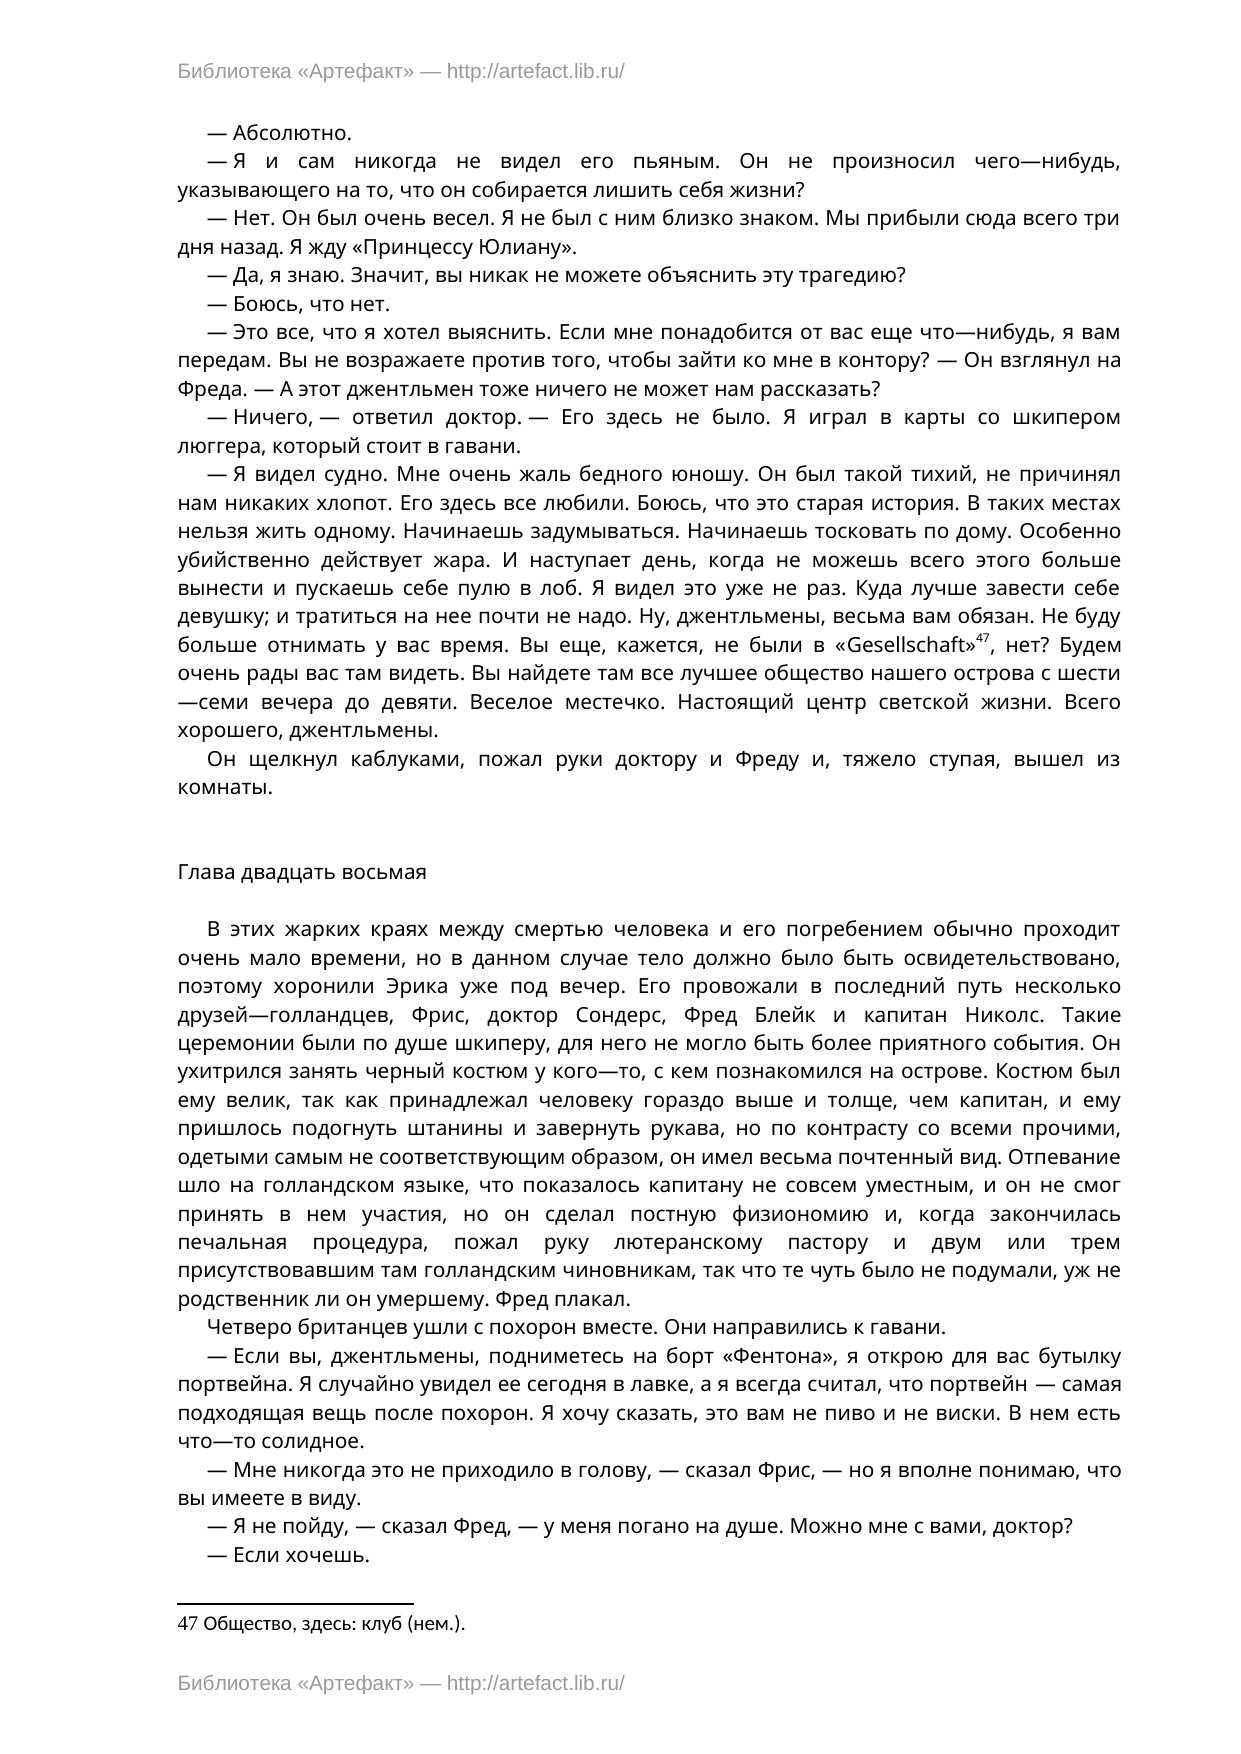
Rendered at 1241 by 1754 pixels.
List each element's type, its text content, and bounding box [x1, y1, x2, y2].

text — Если хочешь. [177, 1540, 1122, 1568]
text Четверо британцев ушли с похорон вместе. Они направились к гавани. [177, 1312, 1122, 1341]
text — Ничего, — ответил доктор. — Его здесь не было. Я играл в карты со шкипером люггера, который стоит в гавани. [177, 402, 1122, 459]
subtitle Глава двадцать восьмая [177, 857, 1122, 886]
text — Я не пойду, — сказал Фред, — у меня погано на душе. Можно мне с вами, доктор? [177, 1512, 1122, 1540]
text — Я и сам никогда не видел его пьяным. Он не произносил чего—нибудь, указывающего на то, что он собирается лишить себя жизни? [177, 147, 1122, 203]
text В этих жарких краях между смертью человека и его погребением обычно проходит очень мало времени, но в данном случае тело должно было быть освидетельствовано, поэтому хоронили Эрика уже под вечер. Его провожали в последний путь несколько друзей—голландцев, Фрис, доктор Сондерс, Фред Блейк и капитан Николс. Такие церемонии были по душе шкиперу, для него не могло быть более приятного события. Он ухитрился занять черный костюм у кого—то, с кем познакомился на острове. Костюм был ему велик, так как принадлежал человеку гораздо выше и толще, чем капитан, и ему пришлось подогнуть штанины и завернуть рукава, но по контрасту со всеми прочими, одетыми самым не соответствующим образом, он имел весьма почтенный вид. Отпевание шло на голландском языке, что показалось капитану не совсем уместным, и он не смог принять в нем участия, но он сделал постную физиономию и, когда закончилась печальная процедура, пожал руку лютеранскому пастору и двум или трем присутствовавшим там голландским чиновникам, так что те чуть было не подумали, уж не родственник ли он умершему. Фред плакал. [177, 914, 1122, 1312]
text — Нет. Он был очень весел. Я не был с ним близко знаком. Мы прибыли сюда всего три дня назад. Я жду «Принцессу Юлиану». [177, 203, 1122, 260]
text — Да, я знаю. Значит, вы никак не можете объяснить эту трагедию? [177, 260, 1122, 289]
text — Если вы, джентльмены, подниметесь на борт «Фентона», я открою для вас бутылку портвейна. Я случайно увидел ее сегодня в лавке, а я всегда считал, что портвейн — самая подходящая вещь после похорон. Я хочу сказать, это вам не пиво и не виски. В нем есть что—то солидное. [177, 1341, 1122, 1455]
text — Абсолютно. [177, 118, 1122, 147]
text — Я видел судно. Мне очень жаль бедного юношу. Он был такой тихий, не причинял нам никаких хлопот. Его здесь все любили. Боюсь, что это старая история. В таких местах нельзя жить одному. Начинаешь задумываться. Начинаешь тосковать по дому. Особенно убийственно действует жара. И наступает день, когда не можешь всего этого больше вынести и пускаешь себе пулю в лоб. Я видел это уже не раз. Куда лучше завести себе девушку; и тратиться на нее почти не надо. Ну, джентльмены, весьма вам обязан. Не буду больше отнимать у вас время. Вы еще, кажется, не были в «Gesellschaft», нет? Будем очень рады вас там видеть. Вы найдете там все лучшее общество нашего острова с шести—семи вечера до девяти. Веселое местечко. Настоящий центр светской жизни. Всего хорошего, джентльмены. [177, 459, 1122, 744]
text Он щелкнул каблуками, пожал руки доктору и Фреду и, тяжело ступая, вышел из комнаты. [177, 744, 1122, 801]
text — Мне никогда это не приходило в голову, — сказал Фрис, — но я вполне понимаю, что вы имеете в виду. [177, 1455, 1122, 1512]
text — Это все, что я хотел выяснить. Если мне понадобится от вас еще что—нибудь, я вам передам. Вы не возражаете против того, чтобы зайти ко мне в контору? — Он взглянул на Фреда. — А этот джентльмен тоже ничего не может нам рассказать? [177, 317, 1122, 402]
text — Боюсь, что нет. [177, 289, 1122, 317]
